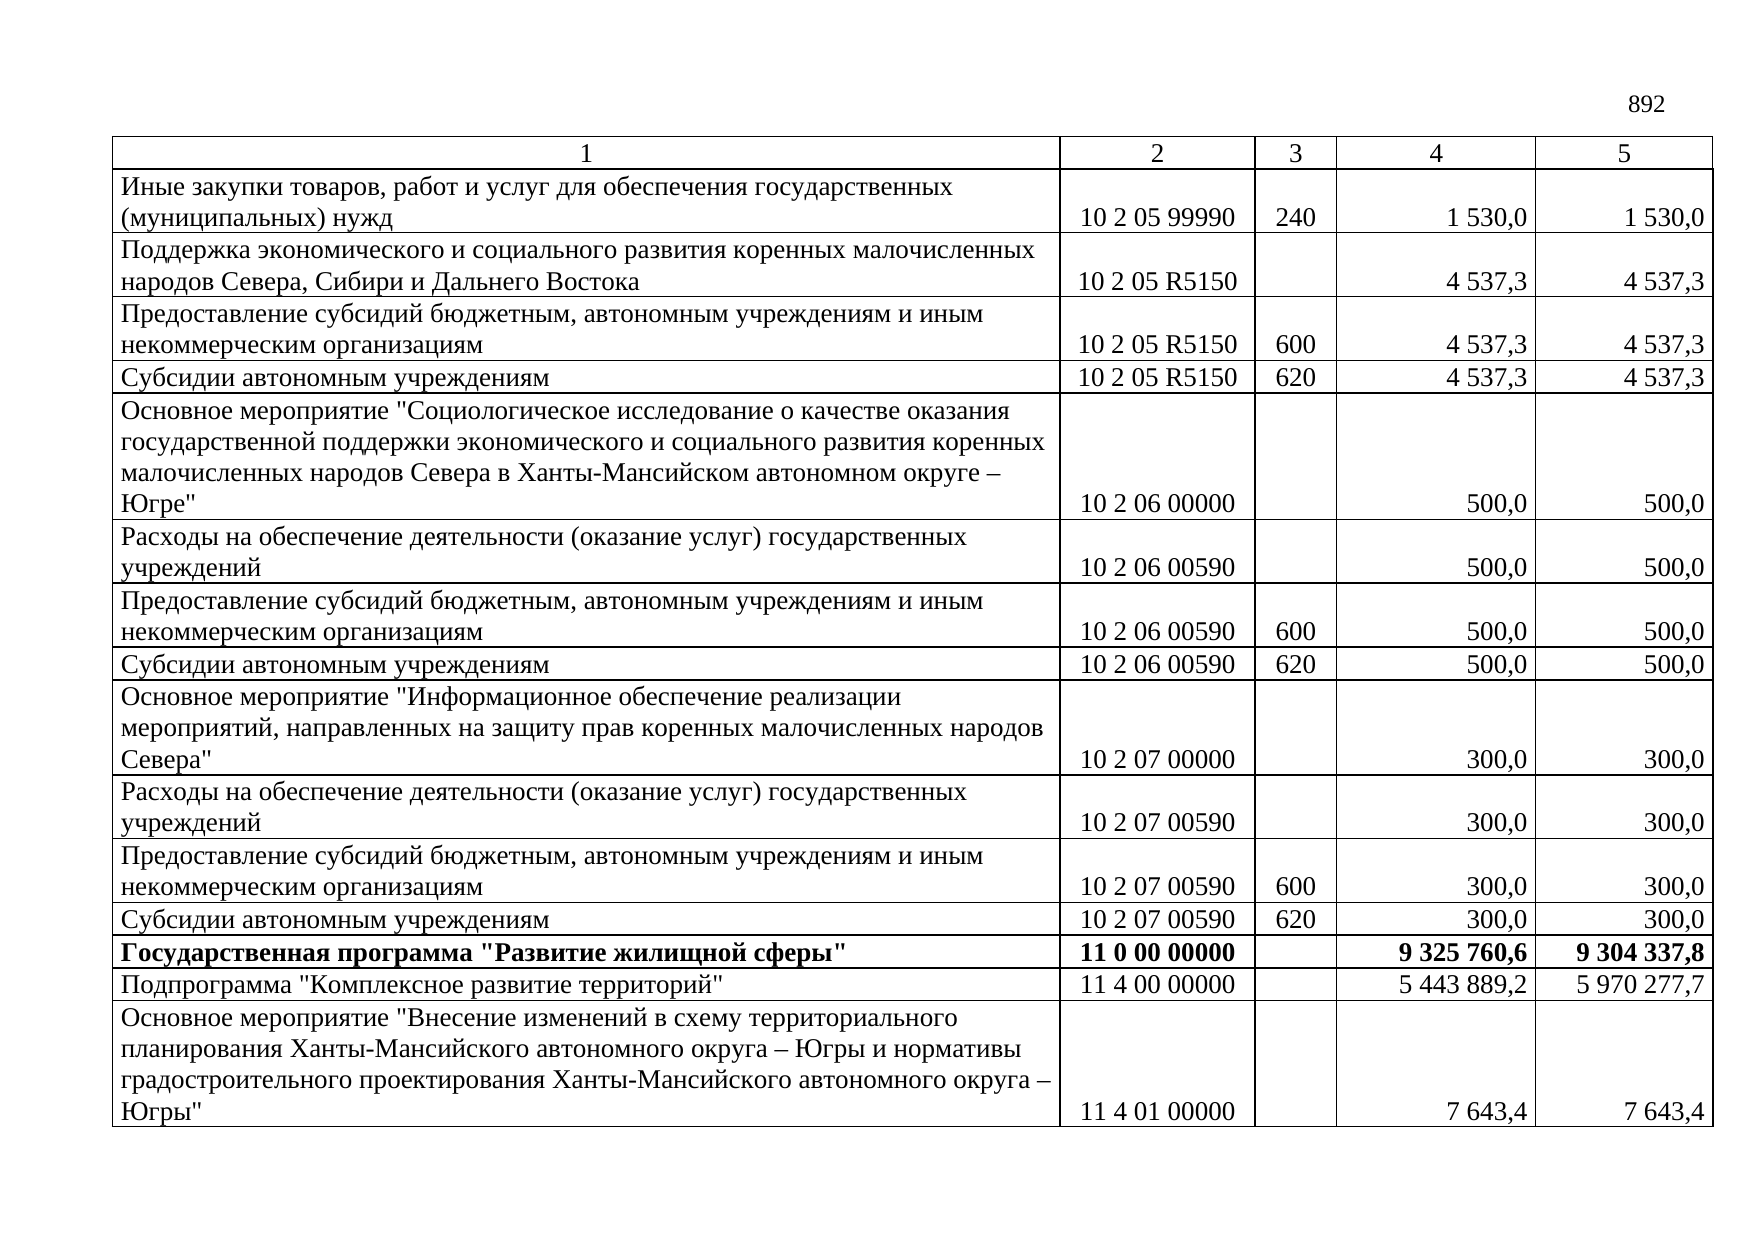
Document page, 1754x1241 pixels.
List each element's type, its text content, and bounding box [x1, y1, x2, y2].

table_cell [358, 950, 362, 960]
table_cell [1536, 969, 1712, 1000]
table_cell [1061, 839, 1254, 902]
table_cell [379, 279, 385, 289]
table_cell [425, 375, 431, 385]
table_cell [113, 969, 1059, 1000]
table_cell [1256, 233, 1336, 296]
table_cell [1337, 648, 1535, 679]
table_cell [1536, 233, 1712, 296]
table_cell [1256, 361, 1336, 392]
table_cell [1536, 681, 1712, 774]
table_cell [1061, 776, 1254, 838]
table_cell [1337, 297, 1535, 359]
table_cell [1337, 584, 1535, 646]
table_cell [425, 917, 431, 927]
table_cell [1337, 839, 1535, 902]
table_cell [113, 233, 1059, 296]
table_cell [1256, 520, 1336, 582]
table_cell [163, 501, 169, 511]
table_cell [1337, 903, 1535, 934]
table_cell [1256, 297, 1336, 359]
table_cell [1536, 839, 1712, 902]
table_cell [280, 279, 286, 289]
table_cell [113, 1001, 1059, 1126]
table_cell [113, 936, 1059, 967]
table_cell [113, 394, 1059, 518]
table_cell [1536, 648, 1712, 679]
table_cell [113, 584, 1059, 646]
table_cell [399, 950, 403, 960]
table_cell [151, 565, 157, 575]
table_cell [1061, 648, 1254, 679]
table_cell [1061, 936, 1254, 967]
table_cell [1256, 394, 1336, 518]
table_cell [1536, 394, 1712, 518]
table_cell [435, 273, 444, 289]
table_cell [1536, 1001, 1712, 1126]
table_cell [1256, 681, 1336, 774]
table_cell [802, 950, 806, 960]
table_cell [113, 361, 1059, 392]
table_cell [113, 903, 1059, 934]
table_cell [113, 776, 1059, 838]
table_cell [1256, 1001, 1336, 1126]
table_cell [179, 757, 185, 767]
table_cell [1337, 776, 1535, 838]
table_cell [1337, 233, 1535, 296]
table_header 2 [1061, 137, 1254, 168]
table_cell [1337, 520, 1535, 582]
table_header 3 [1256, 137, 1336, 168]
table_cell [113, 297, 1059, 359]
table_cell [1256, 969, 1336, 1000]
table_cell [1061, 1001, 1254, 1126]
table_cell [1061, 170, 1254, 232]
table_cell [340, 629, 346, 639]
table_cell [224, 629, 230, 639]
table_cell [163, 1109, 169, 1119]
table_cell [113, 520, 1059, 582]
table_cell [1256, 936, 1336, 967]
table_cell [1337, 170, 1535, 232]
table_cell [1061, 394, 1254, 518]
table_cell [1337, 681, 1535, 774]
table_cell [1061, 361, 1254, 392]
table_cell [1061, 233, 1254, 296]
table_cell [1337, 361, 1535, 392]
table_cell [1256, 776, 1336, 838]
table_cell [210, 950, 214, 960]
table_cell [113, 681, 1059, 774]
table_header 4 [1337, 137, 1535, 168]
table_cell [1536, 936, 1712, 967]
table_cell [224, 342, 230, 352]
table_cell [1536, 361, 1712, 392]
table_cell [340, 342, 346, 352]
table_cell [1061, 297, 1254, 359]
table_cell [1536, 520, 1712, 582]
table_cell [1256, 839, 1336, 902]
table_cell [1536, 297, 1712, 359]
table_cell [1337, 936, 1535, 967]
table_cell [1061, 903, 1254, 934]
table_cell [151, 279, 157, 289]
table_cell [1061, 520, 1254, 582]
table_header 5 [1536, 137, 1712, 168]
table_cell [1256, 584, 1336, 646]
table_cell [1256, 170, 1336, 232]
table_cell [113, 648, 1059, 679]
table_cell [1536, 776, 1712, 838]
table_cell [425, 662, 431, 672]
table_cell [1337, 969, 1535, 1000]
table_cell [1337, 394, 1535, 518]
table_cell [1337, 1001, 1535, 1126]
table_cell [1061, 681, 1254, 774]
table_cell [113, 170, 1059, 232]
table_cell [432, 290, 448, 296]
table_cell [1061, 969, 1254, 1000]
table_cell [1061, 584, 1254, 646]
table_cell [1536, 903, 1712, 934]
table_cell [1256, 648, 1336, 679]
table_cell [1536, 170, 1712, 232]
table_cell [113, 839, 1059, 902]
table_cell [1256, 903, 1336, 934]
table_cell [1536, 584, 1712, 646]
table_header 1 [113, 137, 1059, 168]
